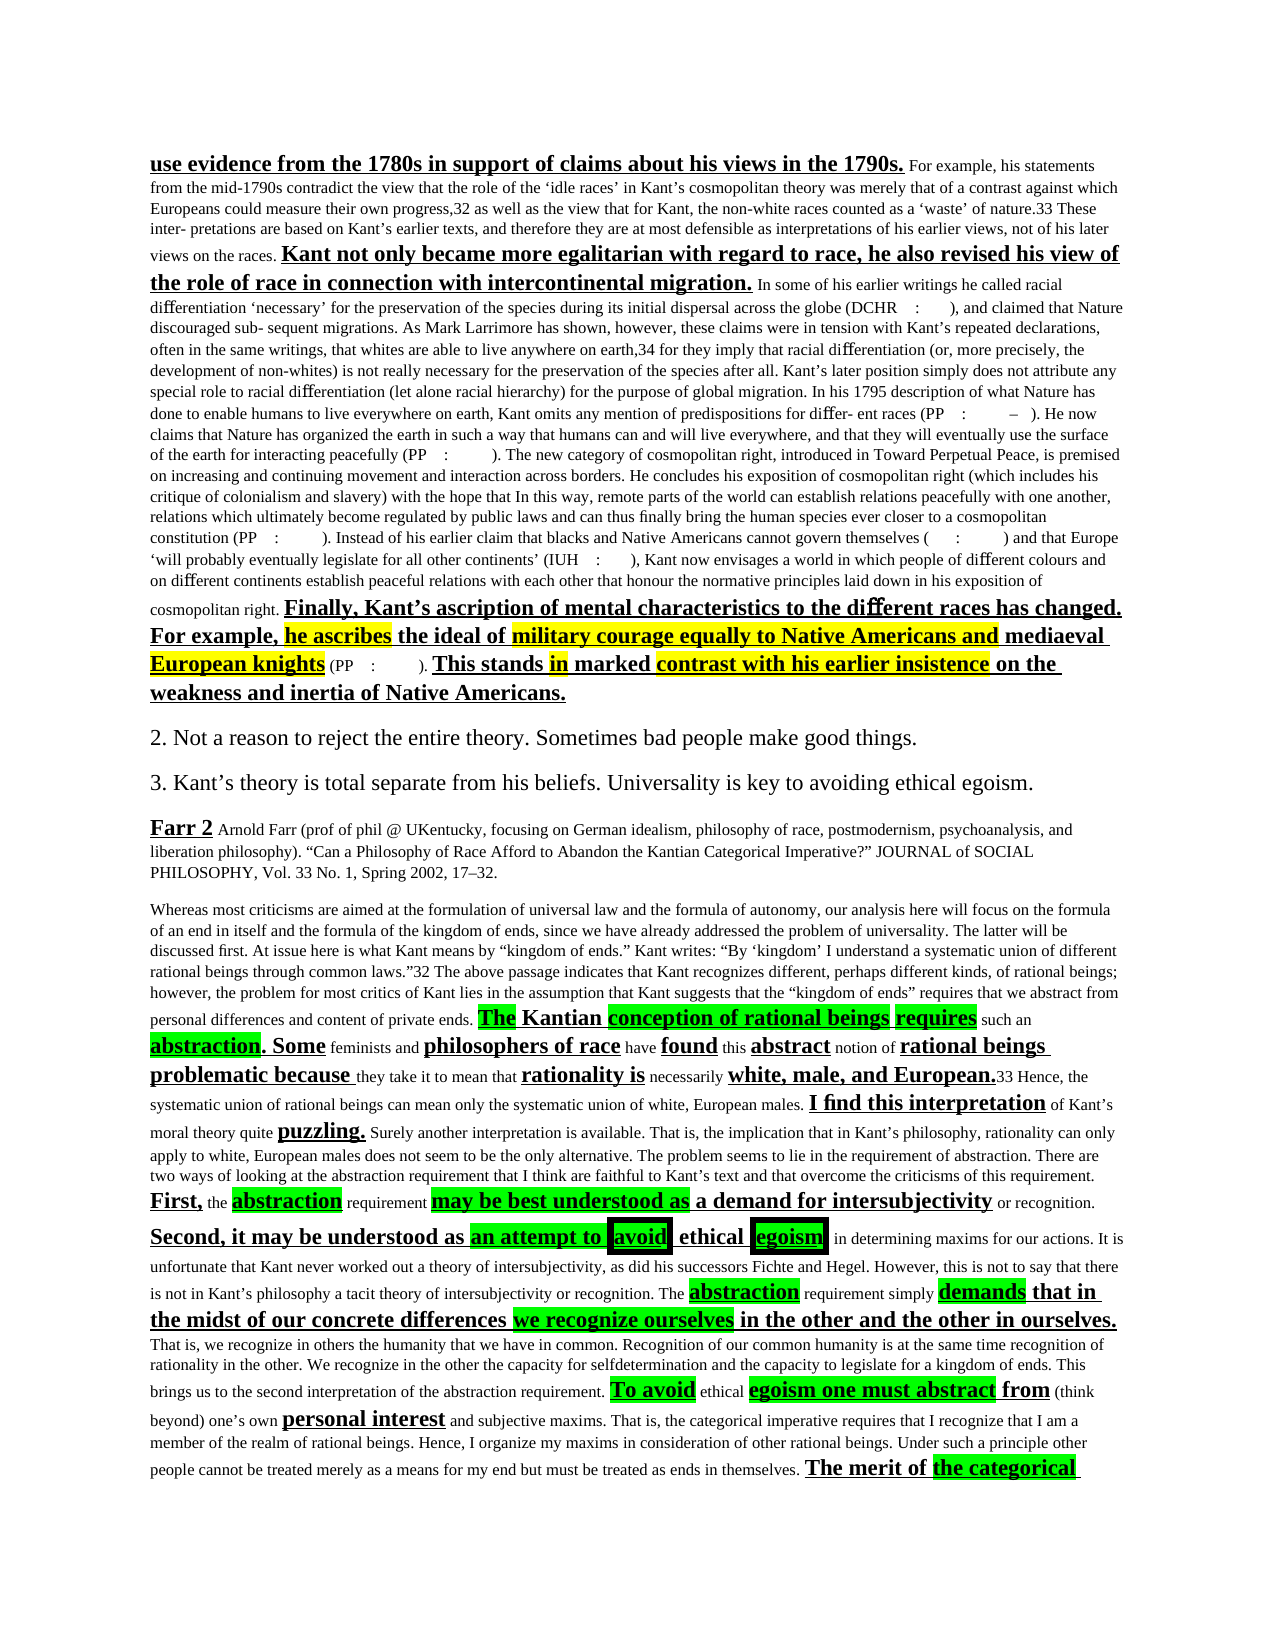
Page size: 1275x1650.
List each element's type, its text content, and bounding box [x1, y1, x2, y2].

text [150, 900, 1125, 1480]
text 2. Not a reason to reject the entire theory. Sometimes bad people make good things. [150, 724, 1125, 750]
text 3. Kant’s theory is total separate from his beliefs. Universality is key to avoiding ethical egoism. [150, 769, 1125, 796]
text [150, 150, 1125, 705]
text Farr 2 Arnold Farr (prof of phil @ UKentucky, focusing on German idealism, philosophy of race, postmodernism, psychoanalysis, and liberation philosophy). “Can a Philosophy of Race Afford to Abandon the Kantian Categorical Imperative?” JOURNAL of SOCIAL PHILOSOPHY, Vol. 33 No. 1, Spring 2002, 17–32. [150, 814, 1125, 882]
